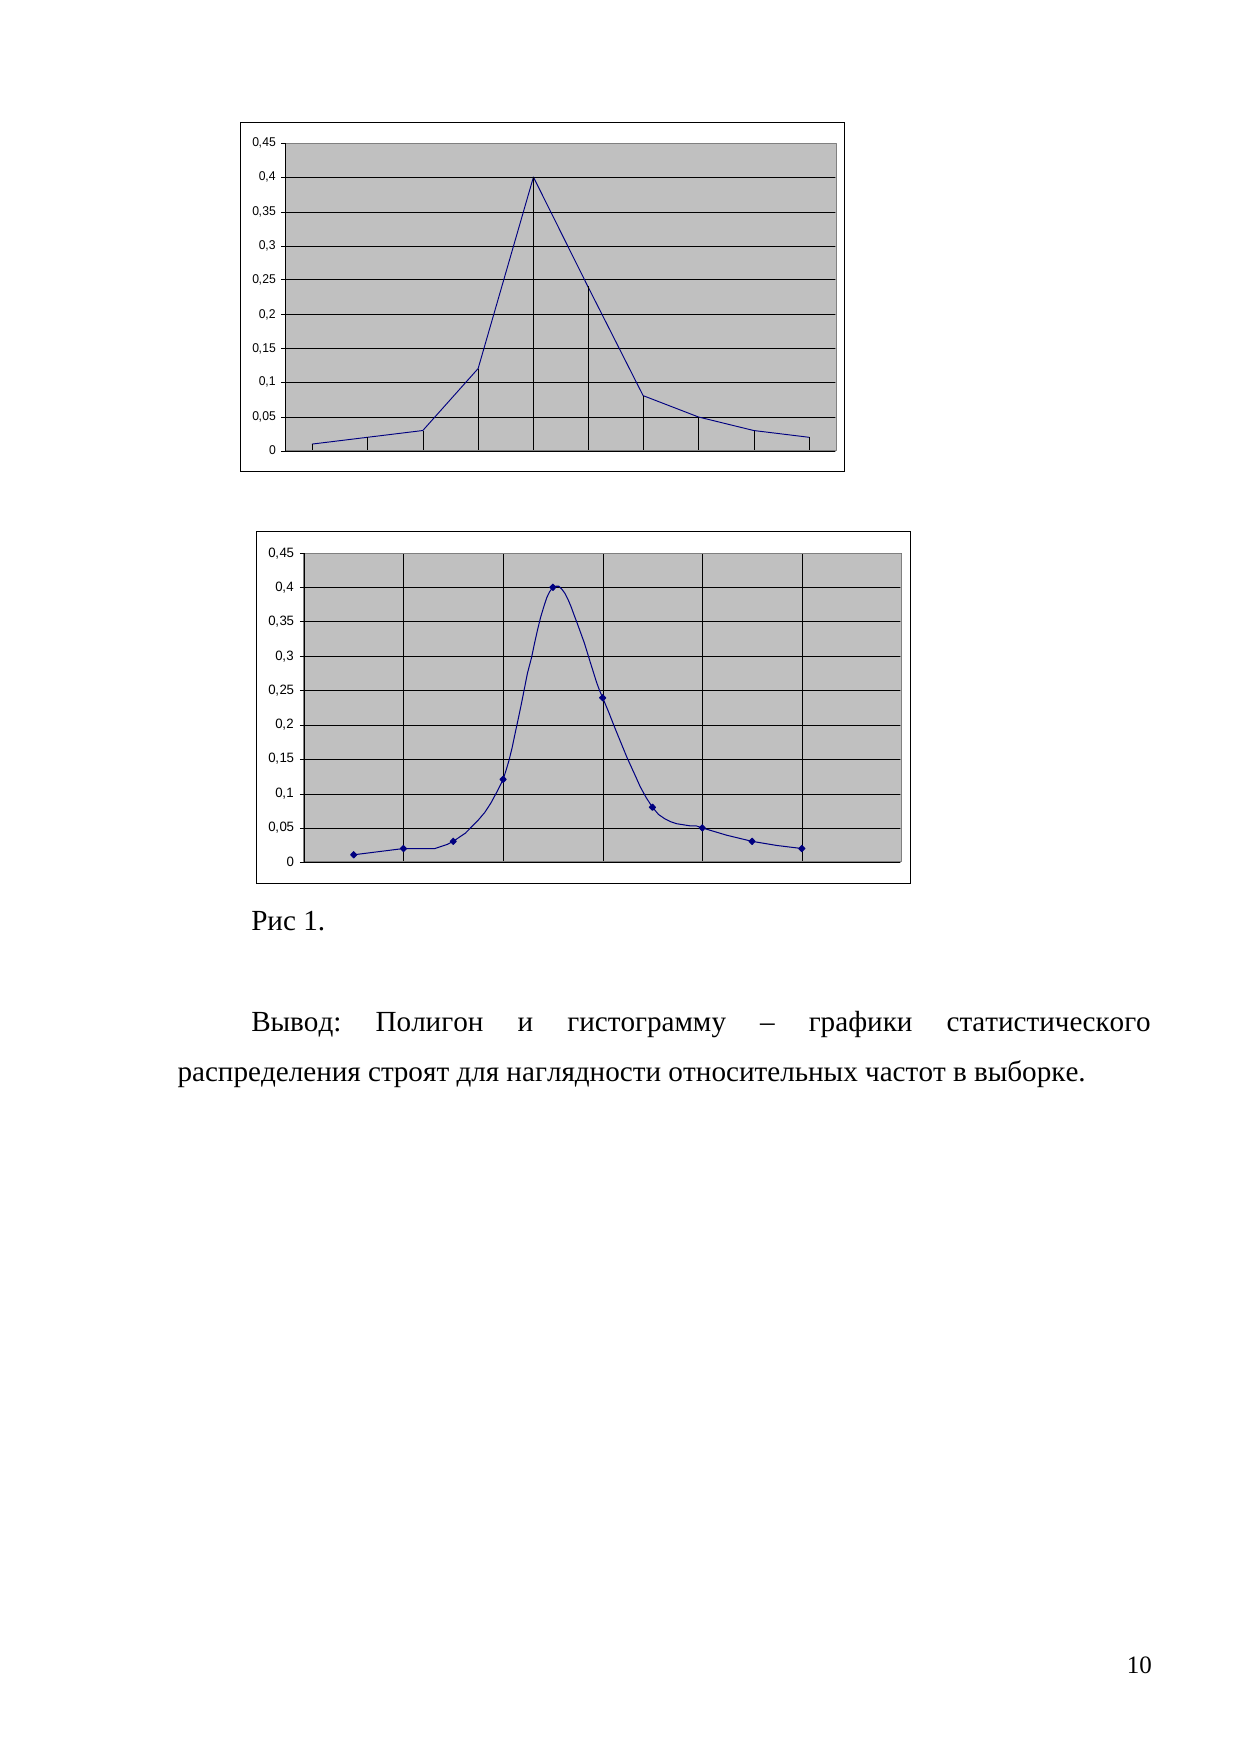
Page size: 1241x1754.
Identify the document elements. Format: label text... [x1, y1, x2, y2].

text Вывод: Полигон и гистограмму – графики статистического распределения строят для наглядности относительных частот в выборке. [177, 1004, 1152, 1088]
text Рис 1. [177, 903, 1152, 937]
